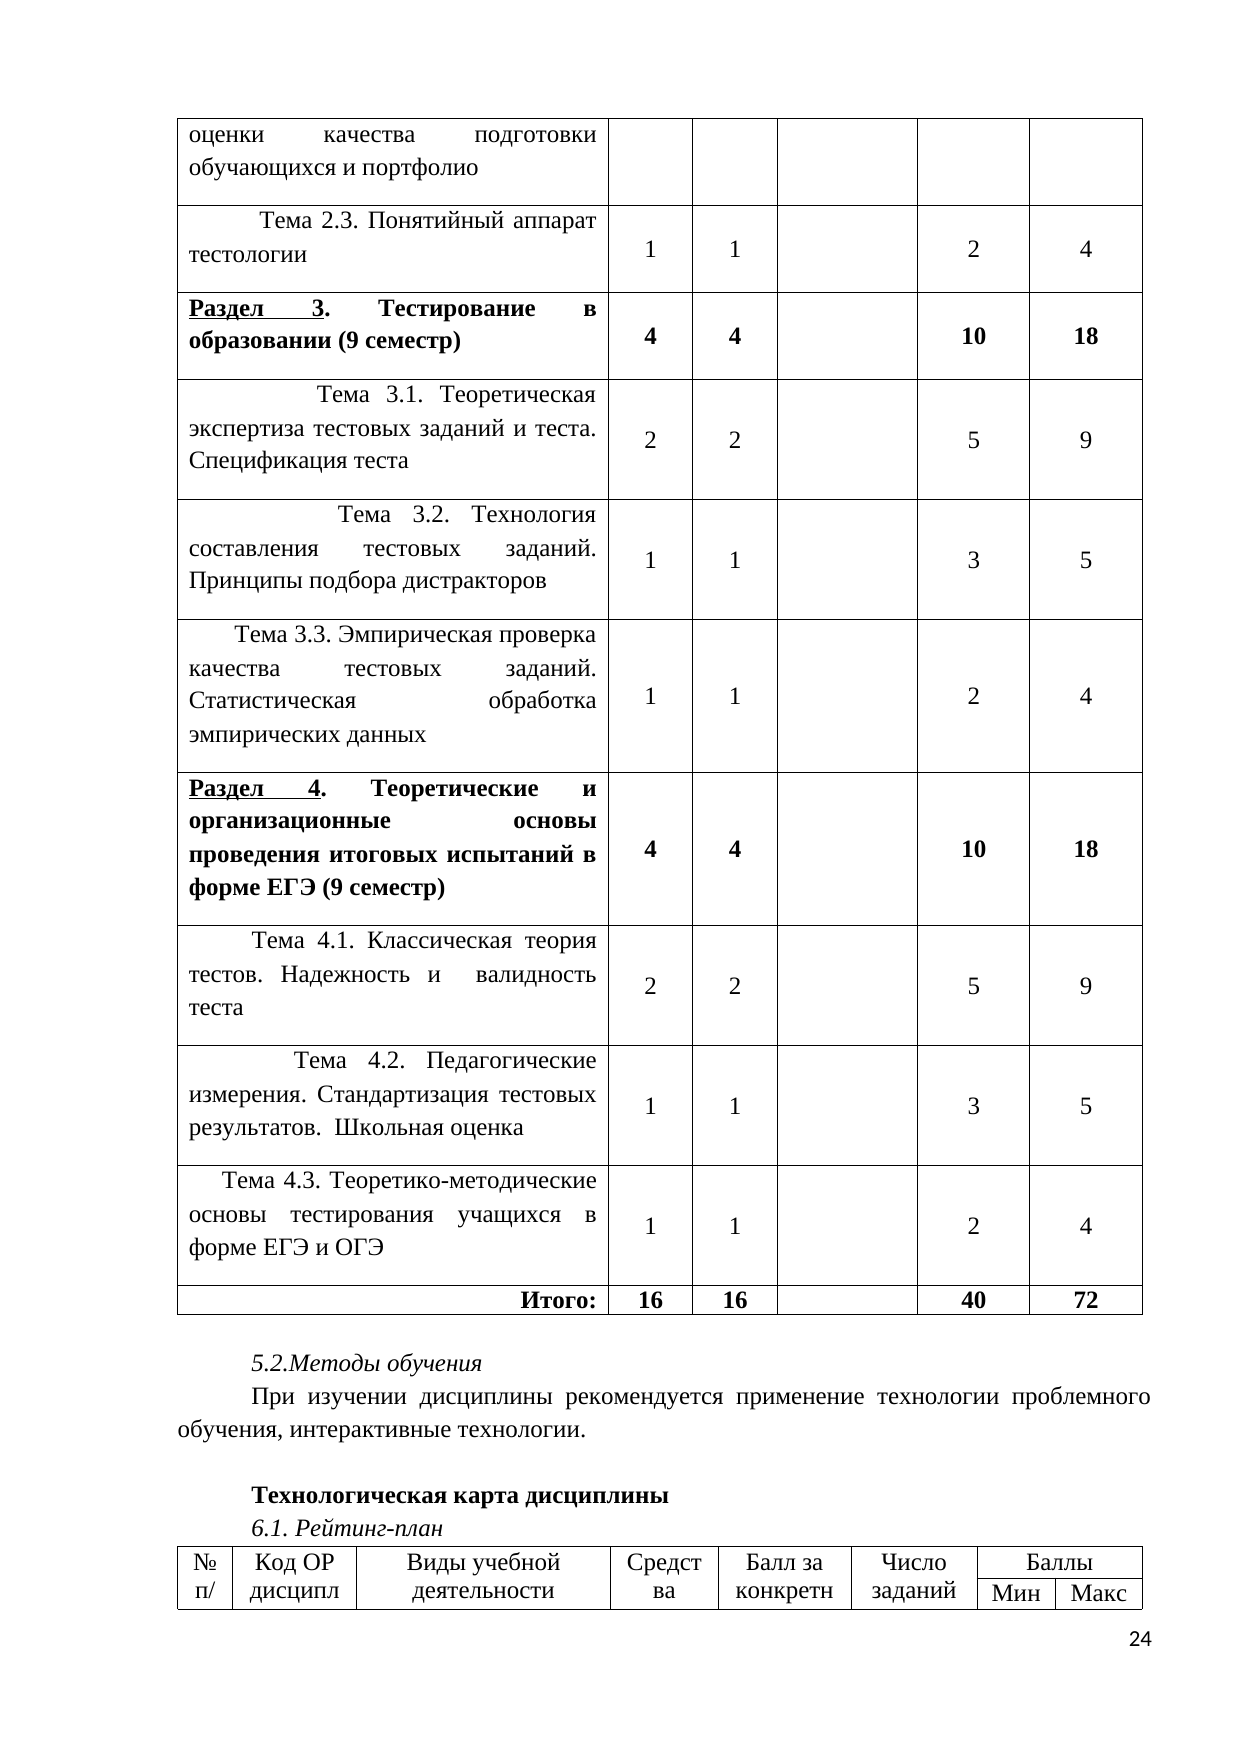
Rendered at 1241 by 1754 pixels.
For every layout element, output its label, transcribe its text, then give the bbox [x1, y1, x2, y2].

table_cell 5 [1030, 500, 1142, 619]
table_cell [778, 293, 917, 379]
table_cell 18 [1030, 293, 1142, 379]
table_cell 2 [609, 926, 692, 1045]
table_cell 1 [609, 119, 692, 205]
table_cell 2 [693, 926, 777, 1045]
table_cell Тема 3.3. Эмпирическая проверка качества тестовых заданий. Статистическая обработка эмпирических данных [178, 620, 608, 772]
text 5.2.Методы обучения [177, 1348, 1152, 1377]
table_cell Раздел 3. Тестирование в образовании (9 семестр) [178, 293, 608, 379]
table_cell 10 [918, 293, 1029, 379]
table_header Средства оценивания [611, 1547, 718, 1609]
table_header Балл за конкретное задание (min-max) [719, 1547, 851, 1609]
table_cell 40 [918, 1286, 1029, 1314]
table_cell Максимальный [1056, 1579, 1142, 1609]
table_cell 4 [1030, 1166, 1142, 1285]
table_cell Тема 4.1. Классическая теория тестов. Надежность и валидность теста [178, 926, 608, 1045]
table_cell [778, 1046, 917, 1165]
table_cell Тема 4.3. Теоретико-методические основы тестирования учащихся в форме ЕГЭ и ОГЭ [178, 1166, 608, 1285]
table_header Код ОР дисциплины [233, 1547, 356, 1609]
table_header № п/п [178, 1547, 232, 1609]
table_cell 2 [918, 206, 1029, 292]
table_cell 4 [1030, 206, 1142, 292]
table_cell 4 [693, 293, 777, 379]
table_cell 1 [609, 206, 692, 292]
table_cell [778, 380, 917, 499]
table_cell [778, 206, 917, 292]
text При изучении дисциплины рекомендуется применение технологии проблемного обучения, интерактивные технологии. [177, 1381, 1152, 1443]
table_cell 2 [693, 380, 777, 499]
table_cell 16 [609, 1286, 692, 1314]
table_cell 4 [1030, 620, 1142, 772]
table_header Число заданий за семестр [852, 1547, 977, 1609]
table_cell 4 [609, 773, 692, 925]
table_cell 1 [693, 1046, 777, 1165]
table_cell 1 [609, 620, 692, 772]
table_cell 1 [693, 620, 777, 772]
table_cell 5 [1030, 1046, 1142, 1165]
table_cell [778, 926, 917, 1045]
table_cell Тема 4.2. Педагогические измерения. Стандартизация тестовых результатов. Школьная оценка [178, 1046, 608, 1165]
table_cell [778, 1166, 917, 1285]
table_cell [778, 620, 917, 772]
table_cell [778, 500, 917, 619]
table_cell 2 [609, 380, 692, 499]
table_cell Итого: [178, 1286, 608, 1314]
table_cell 10 [918, 773, 1029, 925]
table_cell Раздел 4. Теоретические и организационные основы проведения итоговых испытаний в форме ЕГЭ (9 семестр) [178, 773, 608, 925]
table_cell 16 [693, 1286, 777, 1314]
table_cell 3 [918, 119, 1029, 205]
table_cell 9 [1030, 380, 1142, 499]
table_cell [178, 119, 608, 205]
table_cell [778, 773, 917, 925]
table_cell 2 [918, 620, 1029, 772]
table_cell 1 [693, 119, 777, 205]
table_cell 1 [693, 500, 777, 619]
table_cell 1 [609, 500, 692, 619]
table_cell 3 [918, 500, 1029, 619]
table_cell Тема 3.1. Теоретическая экспертиза тестовых заданий и теста. Спецификация теста [178, 380, 608, 499]
table_cell [778, 119, 917, 205]
table_cell 1 [609, 1046, 692, 1165]
table_header Баллы [978, 1547, 1142, 1578]
table_cell 2 [918, 1166, 1029, 1285]
table_cell 5 [918, 926, 1029, 1045]
table_cell 1 [609, 1166, 692, 1285]
table_cell 3 [918, 1046, 1029, 1165]
table_cell 9 [1030, 926, 1142, 1045]
table_cell 72 [1030, 1286, 1142, 1314]
table_cell 5 [918, 380, 1029, 499]
table_cell 1 [693, 206, 777, 292]
table_cell 4 [609, 293, 692, 379]
text Технологическая карта дисциплины [177, 1480, 1152, 1509]
table_cell 4 [693, 773, 777, 925]
table_cell Тема 2.3. Понятийный аппарат тестологии [178, 206, 608, 292]
table_cell 18 [1030, 773, 1142, 925]
table_cell 1 [693, 1166, 777, 1285]
table_cell 5 [1030, 119, 1142, 205]
table_cell [778, 1286, 917, 1314]
table_cell Тема 3.2. Технология составления тестовых заданий. Принципы подбора дистракторов [178, 500, 608, 619]
table_cell Минимальный [978, 1579, 1055, 1609]
table_header Виды учебной деятельности Обучающегося [357, 1547, 610, 1609]
text 6.1. Рейтинг-план [177, 1513, 1152, 1542]
